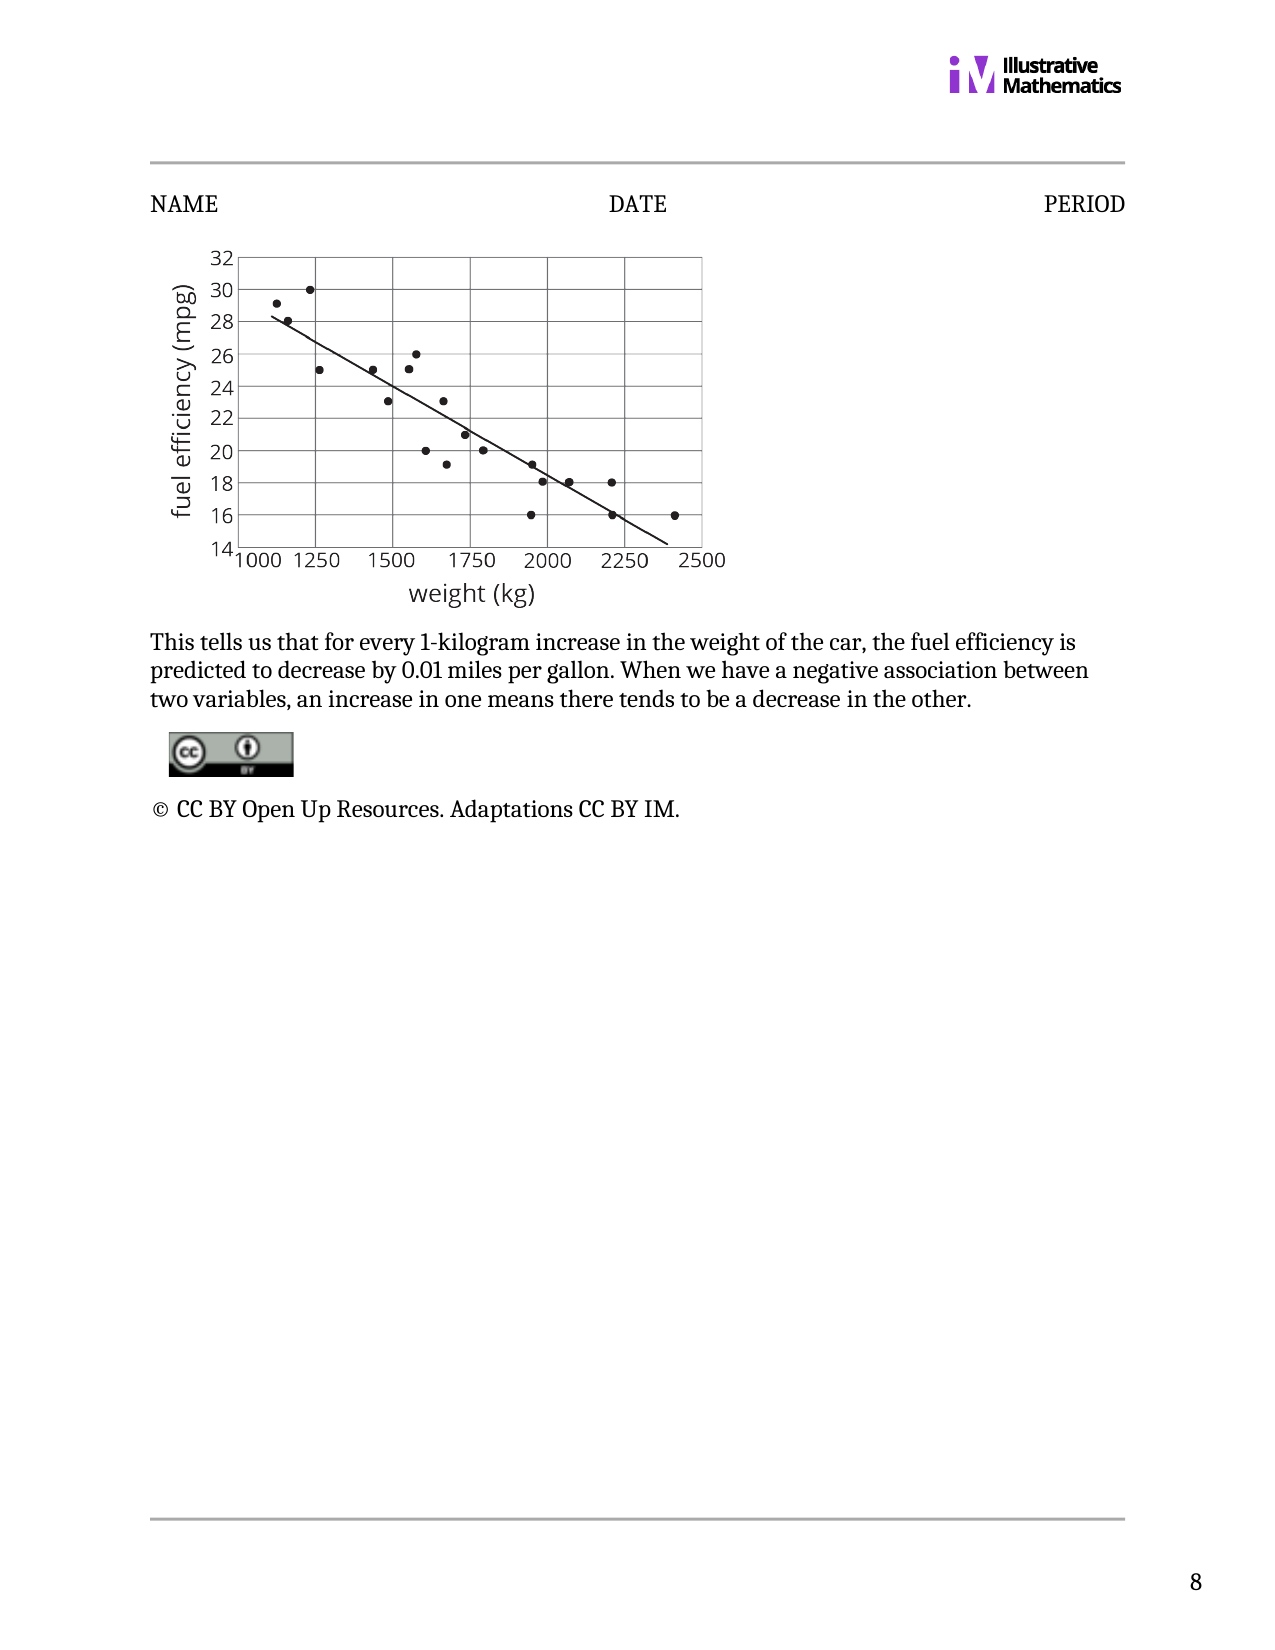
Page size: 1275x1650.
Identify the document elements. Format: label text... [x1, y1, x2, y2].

text © CC BY Open Up Resources. Adaptations CC BY IM. [150, 795, 1125, 824]
text This tells us that for every 1-kilogram increase in the weight of the car, the fuel efficiency is predicted to decrease by 0.01 miles per gallon. When we have a negative association between two variables, an increase in one means there tends to be a decrease in the other. [150, 627, 1125, 714]
picture [168, 247, 726, 609]
picture [949, 55, 1121, 93]
picture [168, 732, 294, 777]
